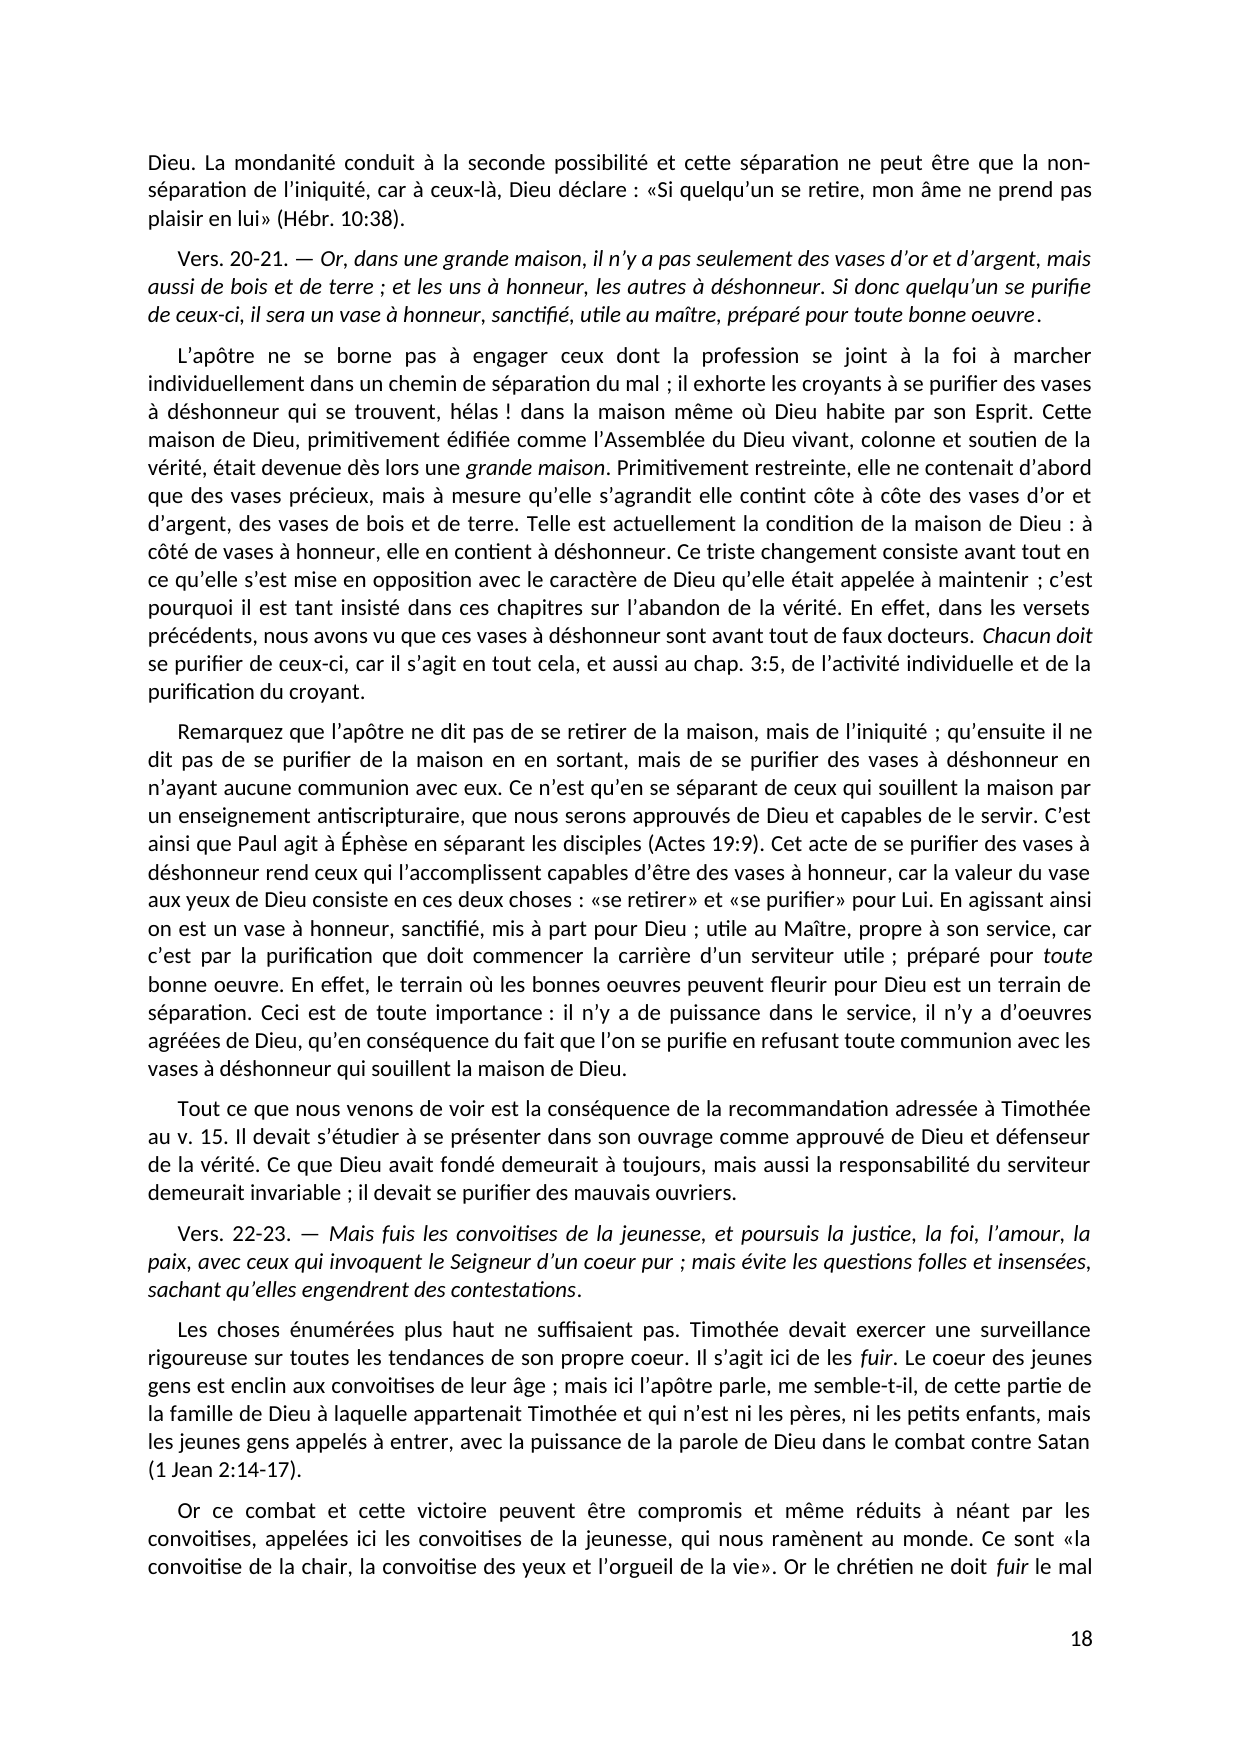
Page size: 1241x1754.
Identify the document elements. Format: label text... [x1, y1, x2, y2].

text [148, 1496, 1093, 1580]
text Tout ce que nous venons de voir est la conséquence de la recommandation adressée à Timothée au v. 15. Il devait s’étudier à se présenter dans son ouvrage comme approuvé de Dieu et défenseur de la vérité. Ce que Dieu avait fondé demeurait à toujours, mais aussi la responsabilité du serviteur demeurait invariable ; il devait se purifier des mauvais ouvriers. [148, 1094, 1093, 1206]
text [148, 148, 1093, 232]
text L’apôtre ne se borne pas à engager ceux dont la profession se joint à la foi à marcher individuellement dans un chemin de séparation du mal ; il exhorte les croyants à se purifier des vases à déshonneur qui se trouvent, hélas ! dans la maison même où Dieu habite par son Esprit. Cette maison de Dieu, primitivement édifiée comme l’Assemblée du Dieu vivant, colonne et soutien de la vérité, était devenue dès lors une grande maison. Primitivement restreinte, elle ne contenait d’abord que des vases précieux, mais à mesure qu’elle s’agrandit elle contint côte à côte des vases d’or et d’argent, des vases de bois et de terre. Telle est actuellement la condition de la maison de Dieu : à côté de vases à honneur, elle en contient à déshonneur. Ce triste changement consiste avant tout en ce qu’elle s’est mise en opposition avec le caractère de Dieu qu’elle était appelée à maintenir ; c’est pourquoi il est tant insisté dans ces chapitres sur l’abandon de la vérité. En effet, dans les versets précédents, nous avons vu que ces vases à déshonneur sont avant tout de faux docteurs. Chacun doit se purifier de ceux-ci, car il s’agit en tout cela, et aussi au chap. 3:5, de l’activité individuelle et de la purification du croyant. [148, 341, 1093, 705]
text Vers. 22-23. — Mais fuis les convoitises de la jeunesse, et poursuis la justice, la foi, l’amour, la paix, avec ceux qui invoquent le Seigneur d’un coeur pur ; mais évite les questions folles et insensées, sachant qu’elles engendrent des contestations. [148, 1219, 1093, 1303]
text Remarquez que l’apôtre ne dit pas de se retirer de la maison, mais de l’iniquité ; qu’ensuite il ne dit pas de se purifier de la maison en en sortant, mais de se purifier des vases à déshonneur en n’ayant aucune communion avec eux. Ce n’est qu’en se séparant de ceux qui souillent la maison par un enseignement antiscripturaire, que nous serons approuvés de Dieu et capables de le servir. C’est ainsi que Paul agit à Éphèse en séparant les disciples (Actes 19:9). Cet acte de se purifier des vases à déshonneur rend ceux qui l’accomplissent capables d’être des vases à honneur, car la valeur du vase aux yeux de Dieu consiste en ces deux choses : «se retirer» et «se purifier» pour Lui. En agissant ainsi on est un vase à honneur, sanctifié, mis à part pour Dieu ; utile au Maître, propre à son service, car c’est par la purification que doit commencer la carrière d’un serviteur utile ; préparé pour toute bonne oeuvre. En effet, le terrain où les bonnes oeuvres peuvent fleurir pour Dieu est un terrain de séparation. Ceci est de toute importance : il n’y a de puissance dans le service, il n’y a d’oeuvres agréées de Dieu, qu’en conséquence du fait que l’on se purifie en refusant toute communion avec les vases à déshonneur qui souillent la maison de Dieu. [148, 717, 1093, 1082]
text Vers. 20-21. — Or, dans une grande maison, il n’y a pas seulement des vases d’or et d’argent, mais aussi de bois et de terre ; et les uns à honneur, les autres à déshonneur. Si donc quelqu’un se purifie de ceux-ci, il sera un vase à honneur, sanctifié, utile au maître, préparé pour toute bonne oeuvre. [148, 244, 1093, 328]
text Les choses énumérées plus haut ne suffisaient pas. Timothée devait exercer une surveillance rigoureuse sur toutes les tendances de son propre coeur. Il s’agit ici de les fuir. Le coeur des jeunes gens est enclin aux convoitises de leur âge ; mais ici l’apôtre parle, me semble-t-il, de cette partie de la famille de Dieu à laquelle appartenait Timothée et qui n’est ni les pères, ni les petits enfants, mais les jeunes gens appelés à entrer, avec la puissance de la parole de Dieu dans le combat contre Satan (1 Jean 2:14-17). [148, 1315, 1093, 1483]
